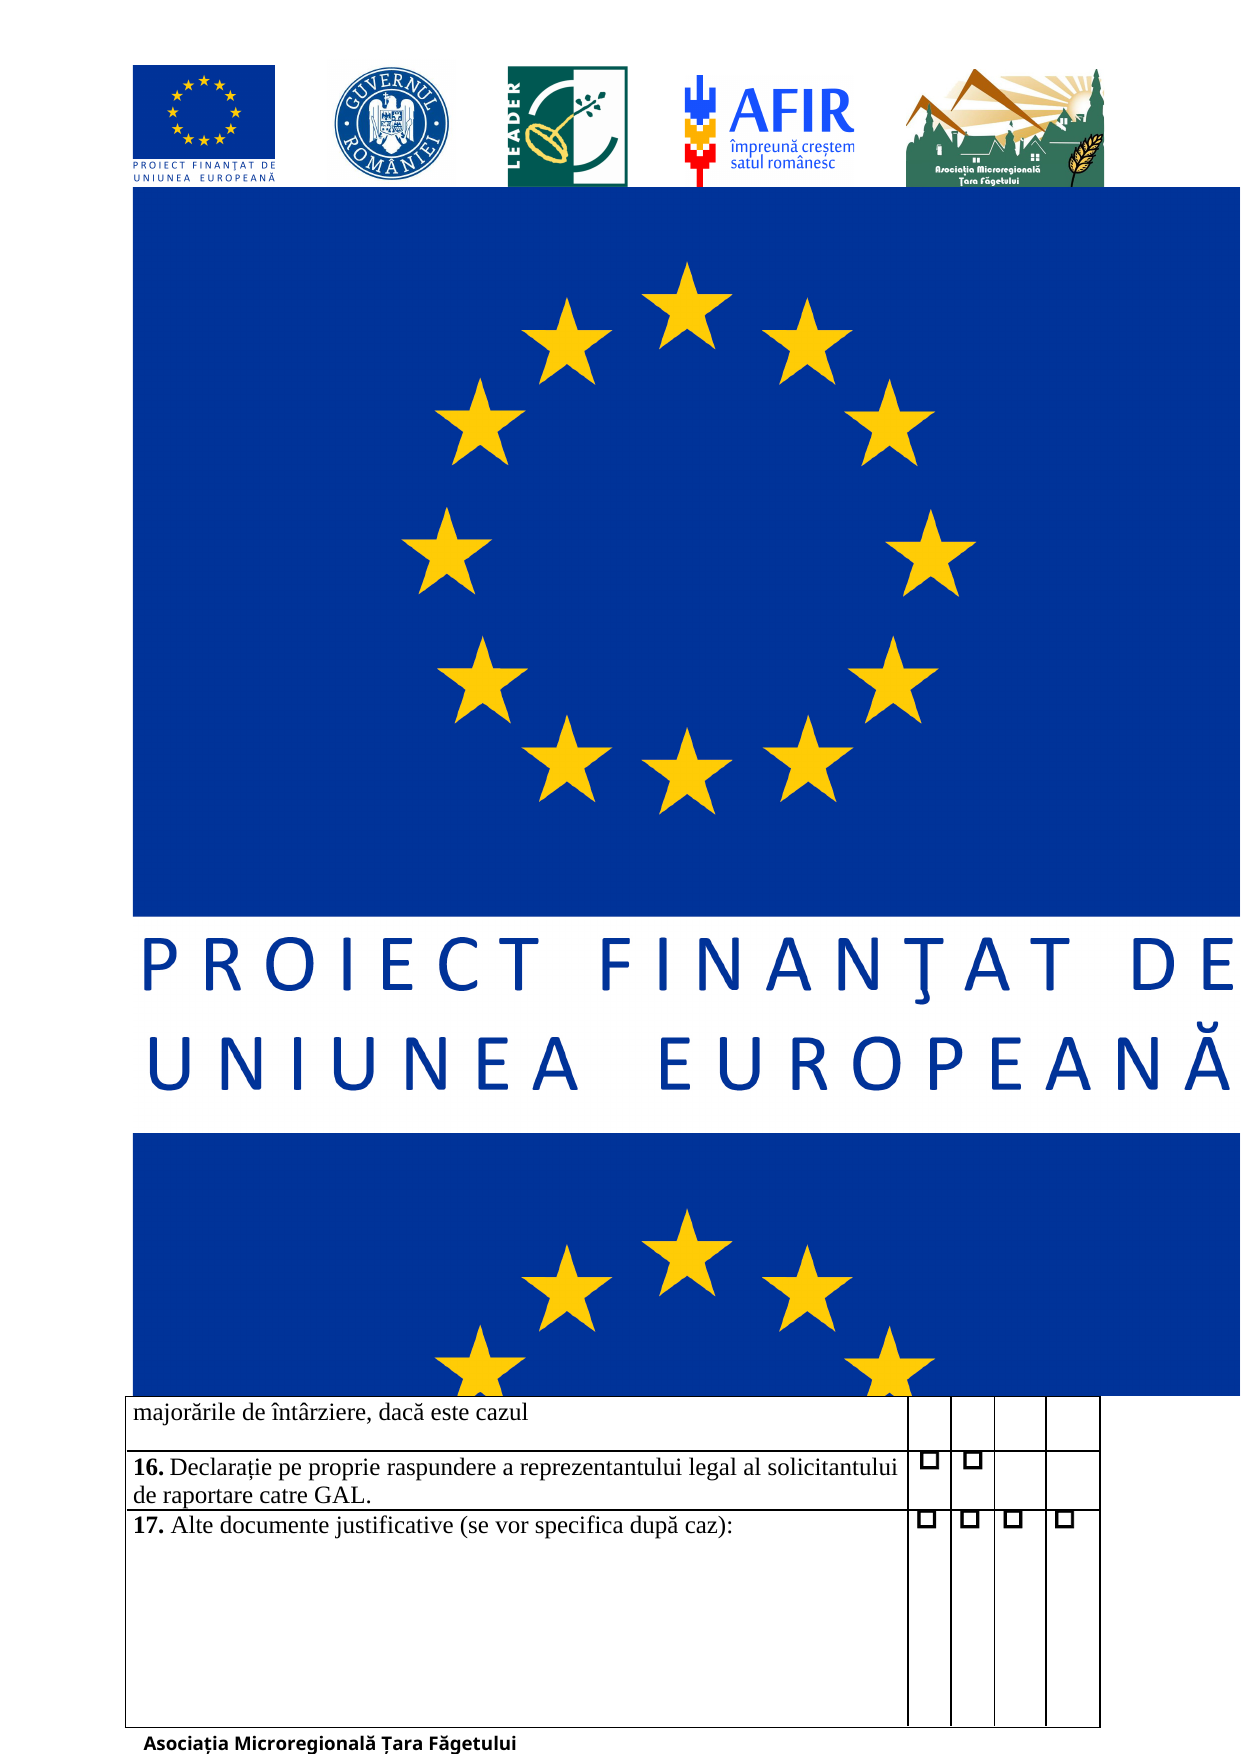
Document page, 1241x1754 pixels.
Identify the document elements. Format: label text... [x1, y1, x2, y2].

table_cell 17. Alte documente justificative (se vor specifica după caz): [126, 1510, 907, 1726]
table_cell [909, 1452, 950, 1509]
table_cell [1047, 1511, 1099, 1726]
table_cell [952, 1452, 994, 1509]
table_cell [995, 1397, 1045, 1450]
table_cell [952, 1397, 994, 1450]
table_cell [909, 1511, 950, 1726]
table_cell [952, 1511, 994, 1726]
table_cell [995, 1452, 1045, 1509]
table_cell 16. Declarație pe proprie raspundere a reprezentantului legal al solicitantului de raportare catre GAL. [126, 1451, 907, 1509]
table_cell [909, 1397, 950, 1450]
table_cell [1047, 1452, 1099, 1509]
table_cell [995, 1511, 1045, 1726]
table_cell 15. Dovada achitării integrale a datoriei faţă de AFIR, inclusiv dobânzile şi majorările de întârziere, dacă este cazul [126, 1397, 907, 1450]
table_cell [1047, 1397, 1099, 1450]
picture [132, 59, 1241, 1396]
